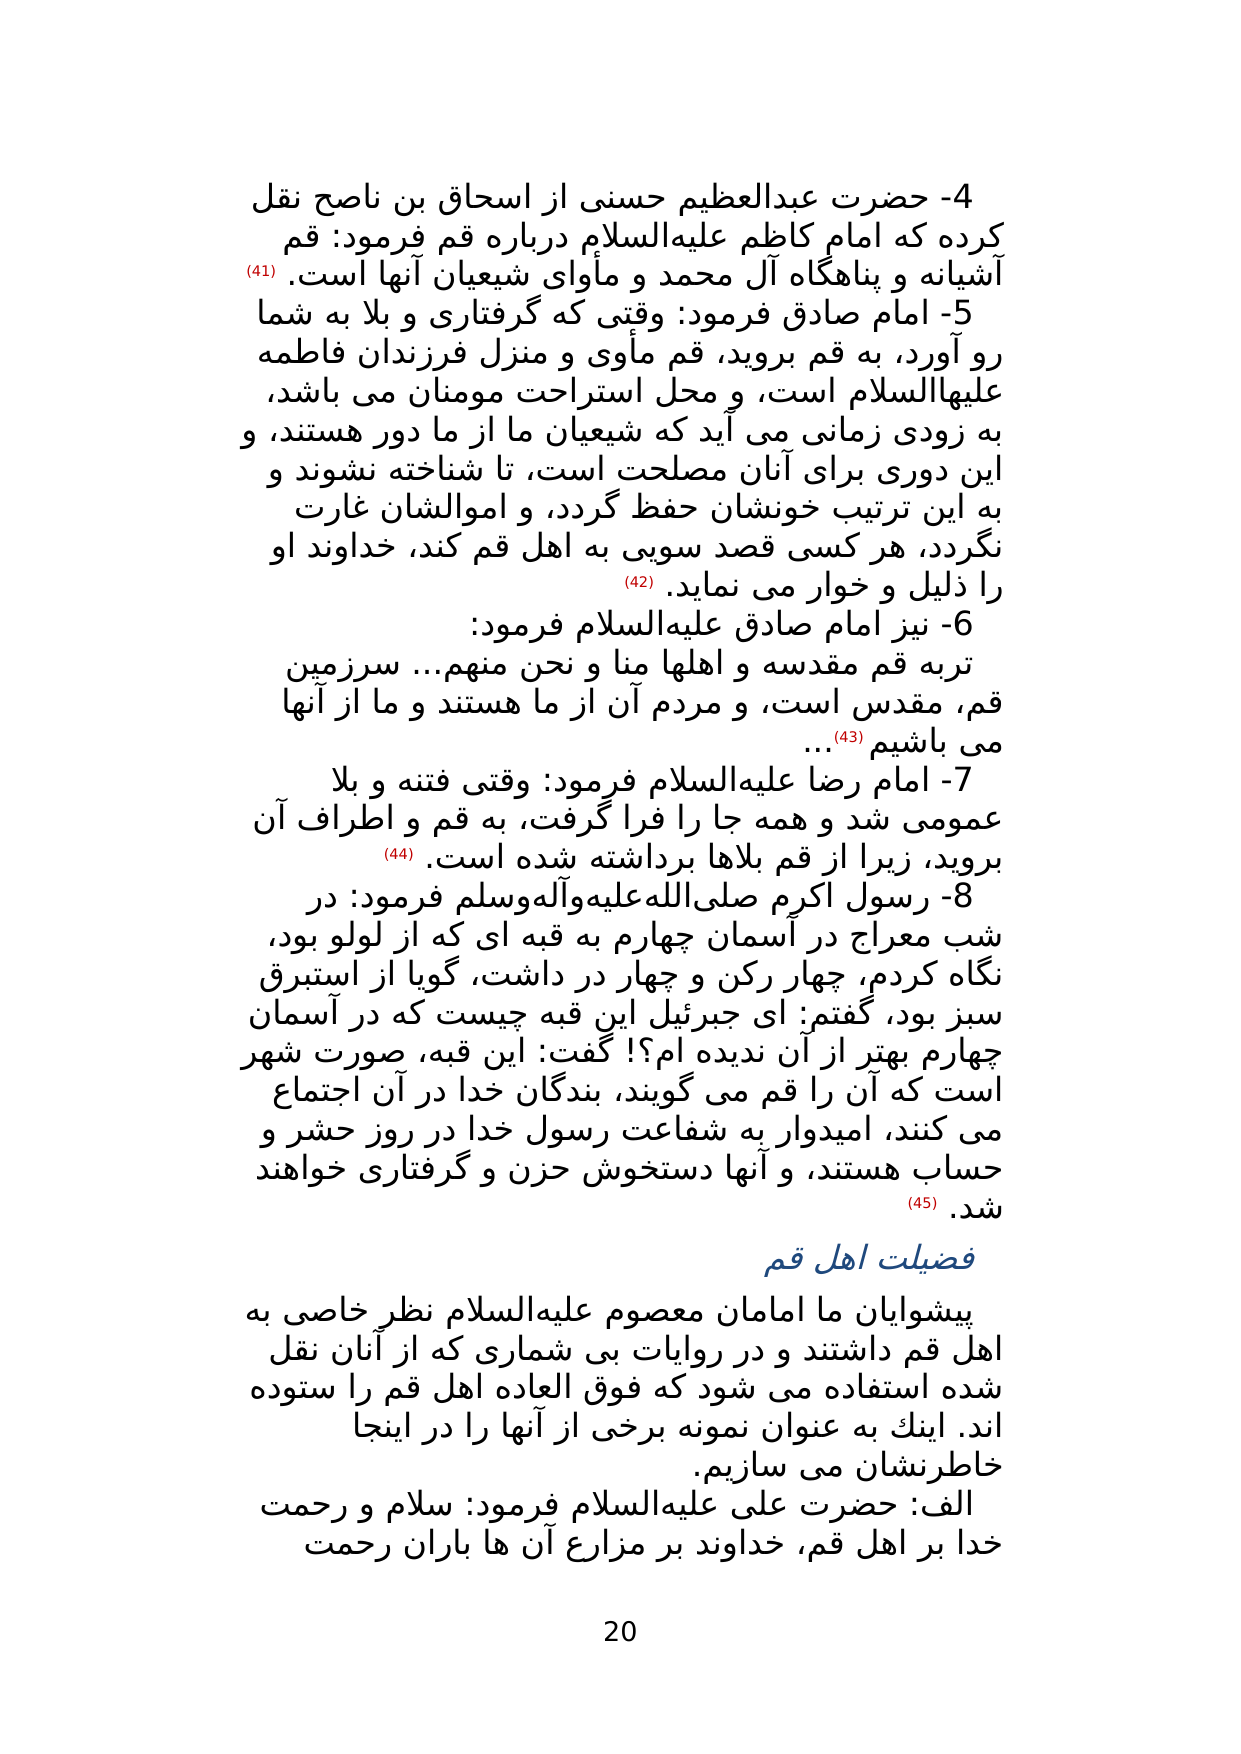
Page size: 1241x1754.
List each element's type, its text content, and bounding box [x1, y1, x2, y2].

text تربه قم مقدسه و اهلها منا و نحن منهم... سرزمين قم، مقدس است، و مردم آن از ما هستند و ما از آنها مى باشيم (43)... [236, 643, 1004, 760]
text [236, 1484, 1004, 1562]
text 8- رسول اكرم صلى‌الله‌عليه‌وآله‌وسلم فرمود: در شب معراج در آسمان چهارم به قبه اى كه از لولو بود، نگاه كردم، چهار ركن و چهار در داشت، گويا از استبرق سبز بود، گفتم: اى جبرئيل اين قبه چيست كه در آسمان چهارم بهتر از آن نديده ام؟! گفت: اين قبه، صورت شهر است كه آن را قم مى گويند، بندگان خدا در آن اجتماع مى كنند، اميدوار به شفاعت رسول خدا در روز حشر و حساب هستند، و آنها دستخوش حزن و گرفتارى خواهند شد. (45) [236, 877, 1004, 1226]
text 7- امام رضا عليه‌السلام فرمود: وقتى فتنه و بلا عمومى شد و همه جا را فرا گرفت، به قم و اطراف آن برويد، زيرا از قم بلاها برداشته شده است. (44) [236, 760, 1004, 877]
text پيشوايان ما امامان معصوم عليه‌السلام نظر خاصى به اهل قم داشتند و در روايات بى شمارى كه از آنان نقل شده استفاده مى شود كه فوق العاده اهل قم را ستوده اند. اينك به عنوان نمونه برخى از آنها را در اينجا خاطرنشان مى سازيم. [236, 1290, 1004, 1484]
text 4- حضرت عبدالعظيم حسنى از اسحاق بن ناصح نقل كرده كه امام كاظم عليه‌السلام درباره قم فرمود: قم آشيانه و پناهگاه آل محمد و مأواى شيعيان آنها است. (41) [236, 177, 1004, 294]
subtitle فضيلت اهل قم [236, 1239, 1004, 1278]
text 6- نيز امام صادق عليه‌السلام فرمود: [236, 604, 1004, 643]
text 5- امام صادق فرمود: وقتى كه گرفتارى و بلا به شما رو آورد، به قم برويد، قم مأوى و منزل فرزندان فاطمه عليها‌السلام است، و محل استراحت مومنان مى باشد، به زودى زمانى مى آيد كه شيعيان ما از ما دور هستند، و اين دورى براى آنان مصلحت است، تا شناخته نشوند و به اين ترتيب خونشان حفظ گردد، و اموالشان غارت نگردد، هر كسى قصد سويى به اهل قم كند، خداوند او را ذليل و خوار مى نمايد. (42) [236, 294, 1004, 604]
